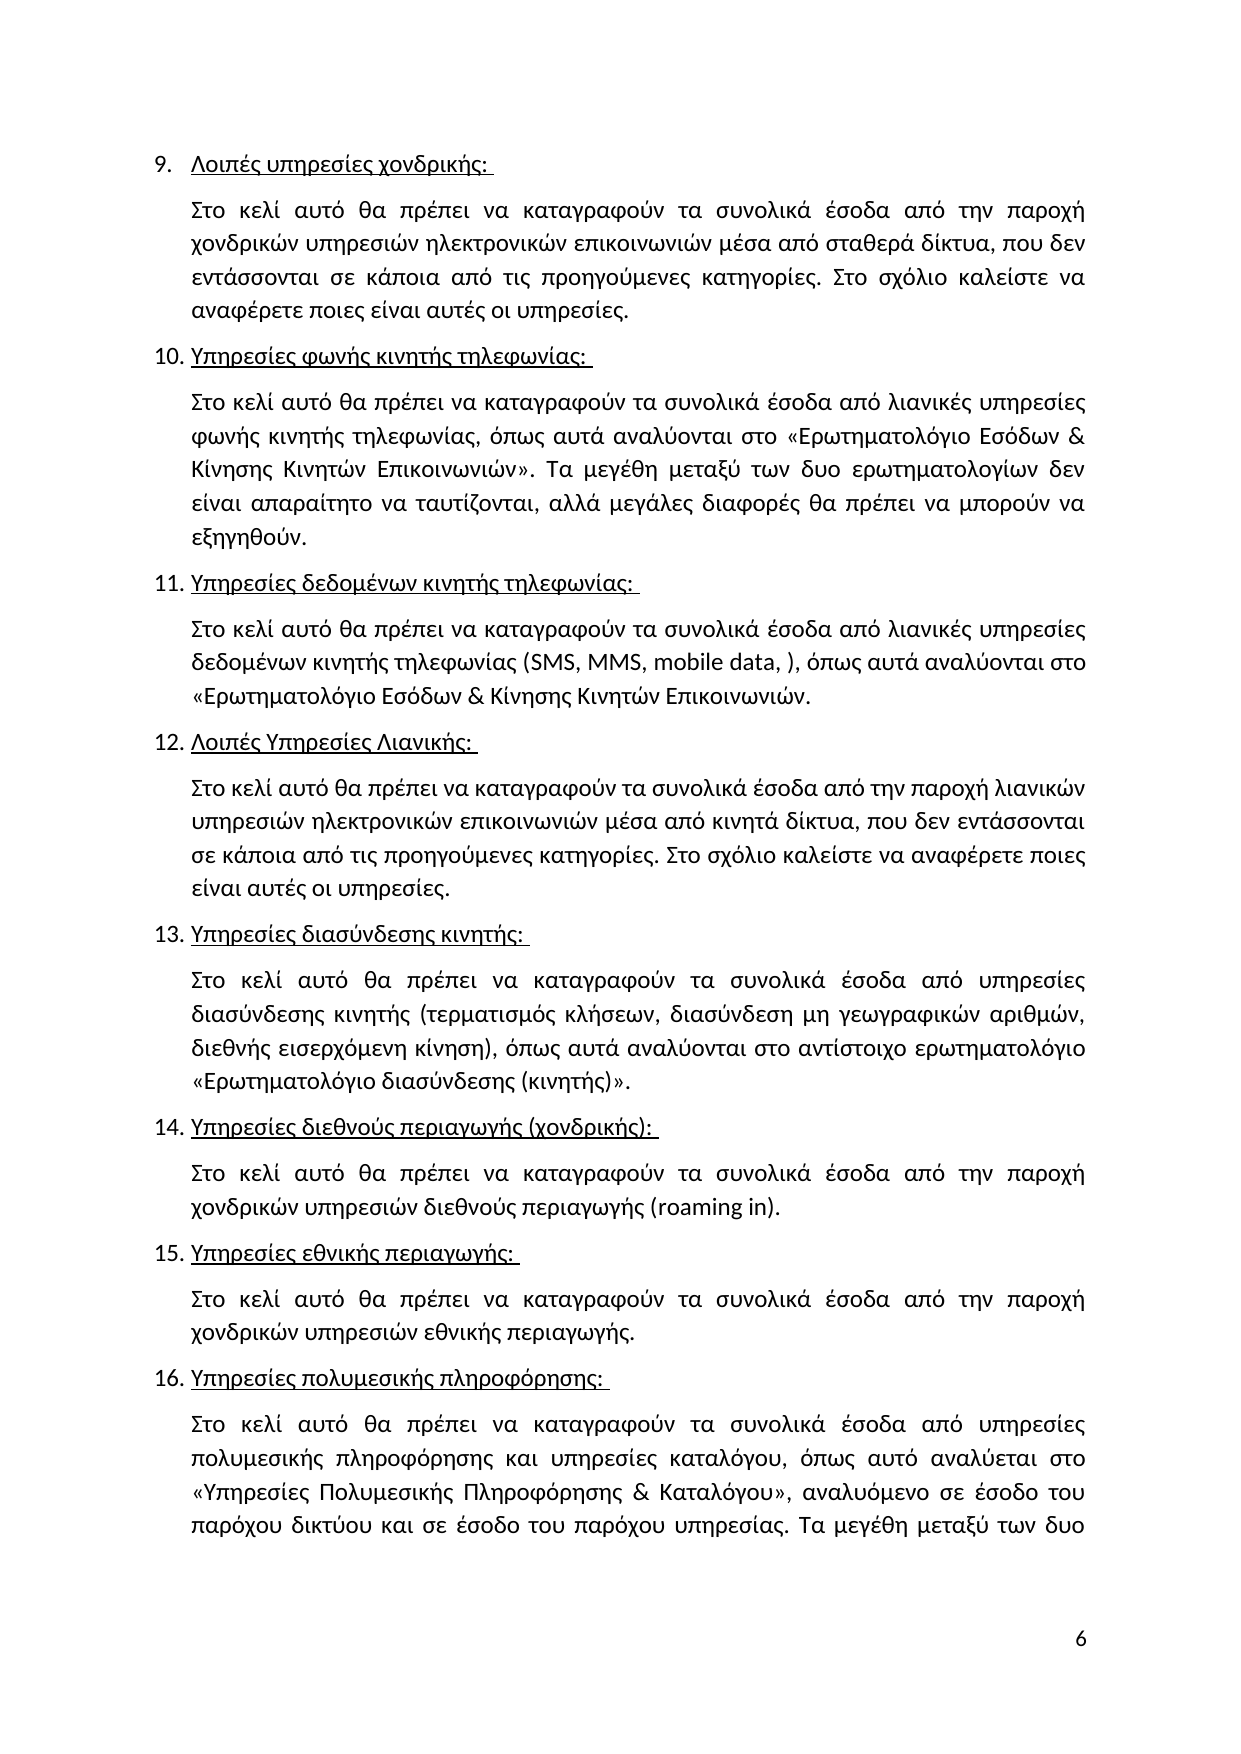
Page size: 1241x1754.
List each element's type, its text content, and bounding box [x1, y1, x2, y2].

text Στο κελί αυτό θα πρέπει να καταγραφούν τα συνολικά έσοδα από την παροχή χονδρικών υπηρεσιών εθνικής περιαγωγής. [191, 1283, 1087, 1347]
list Υπηρεσίες εθνικής περιαγωγής: [153, 1237, 1087, 1267]
list Λοιπές υπηρεσίες χονδρικής: [153, 148, 1087, 178]
text Στο κελί αυτό θα πρέπει να καταγραφούν τα συνολικά έσοδα από την παροχή χονδρικών υπηρεσιών ηλεκτρονικών επικοινωνιών μέσα από σταθερά δίκτυα, που δεν εντάσσονται σε κάποια από τις προηγούμενες κατηγορίες. Στο σχόλιο καλείστε να αναφέρετε ποιες είναι αυτές οι υπηρεσίες. [191, 194, 1087, 325]
list Υπηρεσίες διασύνδεσης κινητής: [153, 918, 1087, 949]
text Στο κελί αυτό θα πρέπει να καταγραφούν τα συνολικά έσοδα από λιανικές υπηρεσίες δεδομένων κινητής τηλεφωνίας (SMS, MMS, mobile data, ), όπως αυτά αναλύονται στο «Ερωτηματολόγιο Εσόδων & Κίνησης Κινητών Επικοινωνιών. [191, 613, 1087, 710]
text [191, 1408, 1087, 1540]
list Υπηρεσίες διεθνούς περιαγωγής (χονδρικής): [153, 1111, 1087, 1142]
list Υπηρεσίες φωνής κινητής τηλεφωνίας: [153, 340, 1087, 371]
text Στο κελί αυτό θα πρέπει να καταγραφούν τα συνολικά έσοδα από λιανικές υπηρεσίες φωνής κινητής τηλεφωνίας, όπως αυτά αναλύονται στο «Ερωτηματολόγιο Εσόδων & Κίνησης Κινητών Επικοινωνιών». Τα μεγέθη μεταξύ των δυο ερωτηματολογίων δεν είναι απαραίτητο να ταυτίζονται, αλλά μεγάλες διαφορές θα πρέπει να μπορούν να εξηγηθούν. [191, 386, 1087, 551]
text Στο κελί αυτό θα πρέπει να καταγραφούν τα συνολικά έσοδα από την παροχή χονδρικών υπηρεσιών διεθνούς περιαγωγής (roaming in). [191, 1157, 1087, 1221]
list Υπηρεσίες πολυμεσικής πληροφόρησης: [153, 1362, 1087, 1393]
list Λοιπές Υπηρεσίες Λιανικής: [153, 726, 1087, 756]
list Υπηρεσίες δεδομένων κινητής τηλεφωνίας: [153, 567, 1087, 597]
text Στο κελί αυτό θα πρέπει να καταγραφούν τα συνολικά έσοδα από υπηρεσίες διασύνδεσης κινητής (τερματισμός κλήσεων, διασύνδεση μη γεωγραφικών αριθμών, διεθνής εισερχόμενη κίνηση), όπως αυτά αναλύονται στο αντίστοιχο ερωτηματολόγιο «Ερωτηματολόγιο διασύνδεσης (κινητής)». [191, 964, 1087, 1096]
text Στο κελί αυτό θα πρέπει να καταγραφούν τα συνολικά έσοδα από την παροχή λιανικών υπηρεσιών ηλεκτρονικών επικοινωνιών μέσα από κινητά δίκτυα, που δεν εντάσσονται σε κάποια από τις προηγούμενες κατηγορίες. Στο σχόλιο καλείστε να αναφέρετε ποιες είναι αυτές οι υπηρεσίες. [191, 772, 1087, 903]
